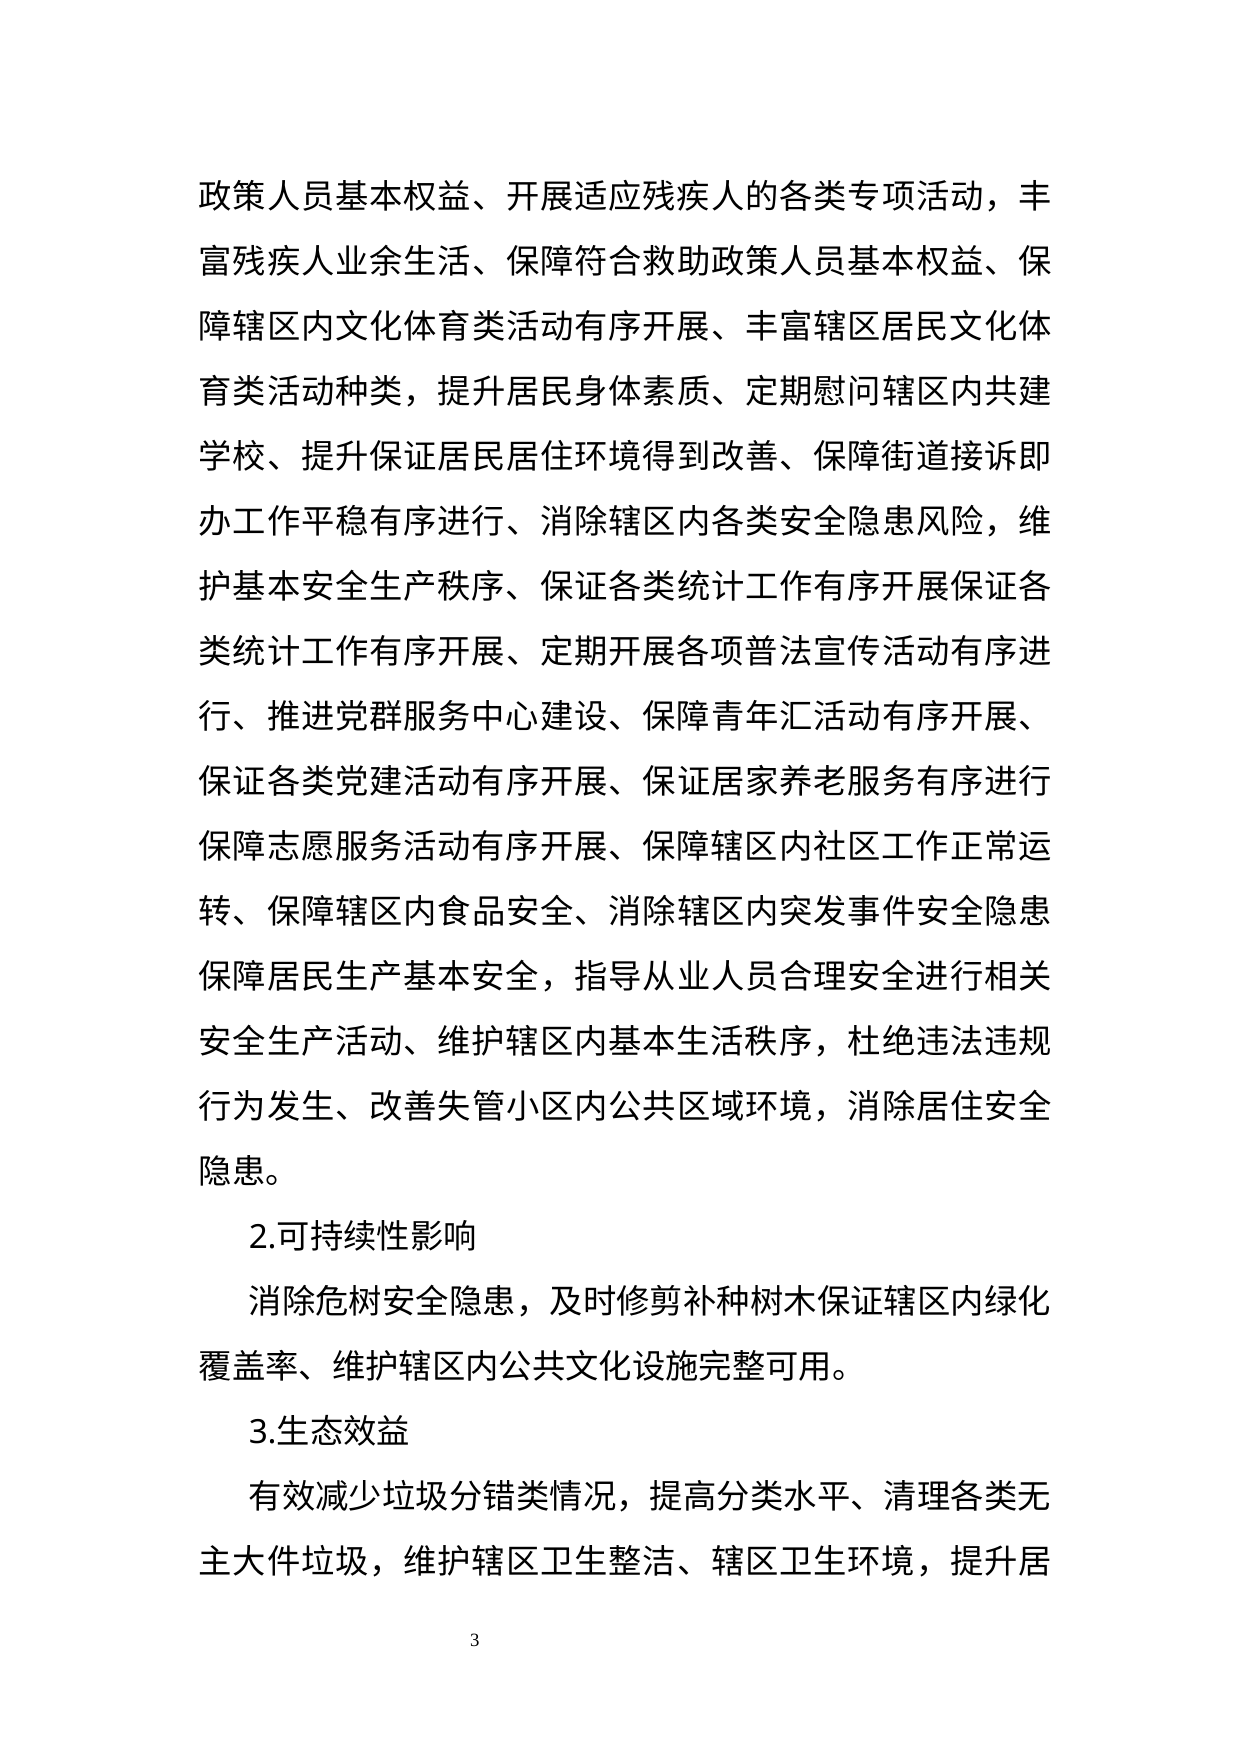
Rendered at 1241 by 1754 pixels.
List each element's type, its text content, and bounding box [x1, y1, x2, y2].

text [198, 1462, 1053, 1592]
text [198, 162, 1053, 1202]
text 3.生态效益 [198, 1397, 1053, 1462]
text 消除危树安全隐患，及时修剪补种树木保证辖区内绿化覆盖率、维护辖区内公共文化设施完整可用。 [198, 1267, 1053, 1397]
text 2.可持续性影响 [198, 1202, 1053, 1267]
